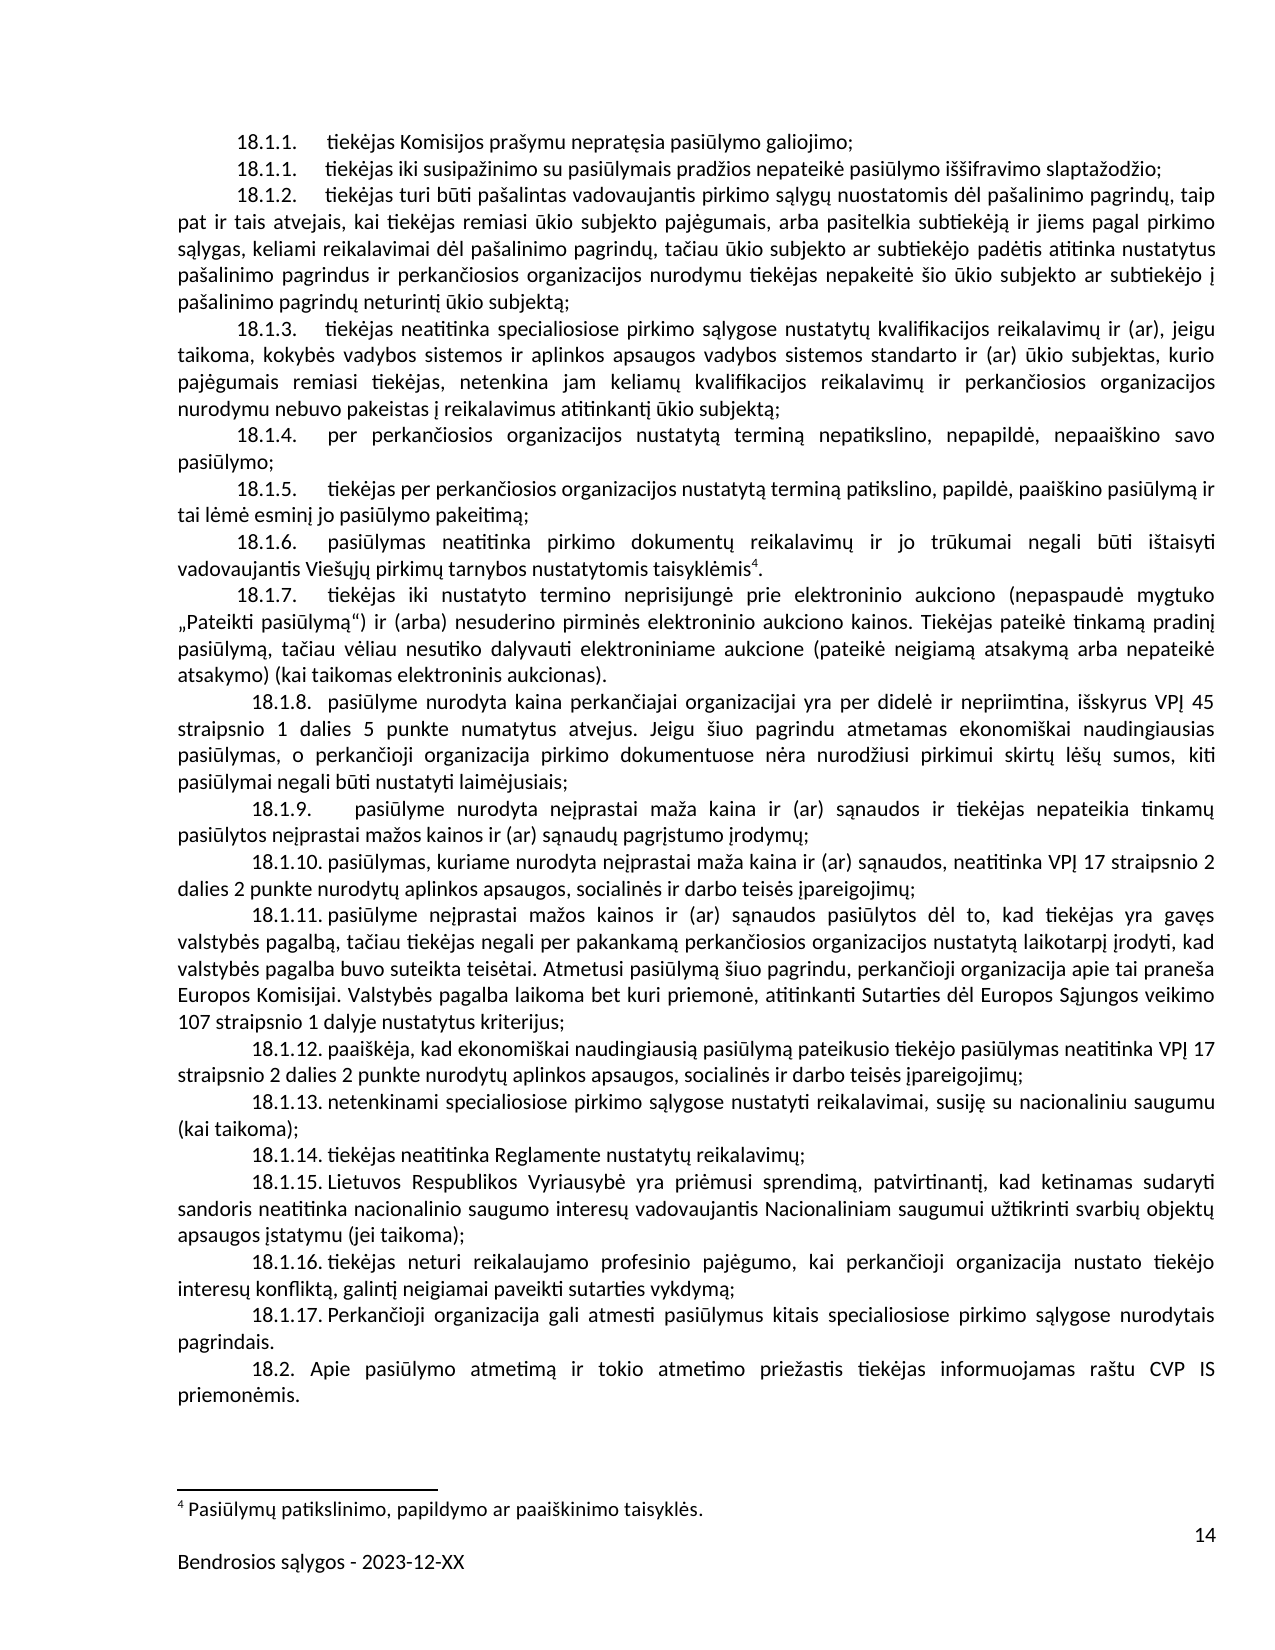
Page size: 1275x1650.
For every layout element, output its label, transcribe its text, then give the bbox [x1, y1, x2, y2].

list tiekėjas per perkančiosios organizacijos nustatytą terminą patikslino, papildė, paaiškino pasiūlymą ir tai lėmė esminį jo pasiūlymo pakeitimą; [177, 475, 1216, 528]
list pasiūlymas, kuriame nurodyta neįprastai maža kaina ir (ar) sąnaudos, neatitinka VPĮ 17 straipsnio 2 dalies 2 punkte nurodytų aplinkos apsaugos, socialinės ir darbo teisės įpareigojimų; [177, 848, 1216, 902]
list Lietuvos Respublikos Vyriausybė yra priėmusi sprendimą, patvirtinantį, kad ketinamas sudaryti sandoris neatitinka nacionalinio saugumo interesų vadovaujantis Nacionaliniam saugumui užtikrinti svarbių objektų apsaugos įstatymu (jei taikoma); [177, 1168, 1216, 1248]
list tiekėjas turi būti pašalintas vadovaujantis pirkimo sąlygų nuostatomis dėl pašalinimo pagrindų, taip pat ir tais atvejais, kai tiekėjas remiasi ūkio subjekto pajėgumais, arba pasitelkia subtiekėją ir jiems pagal pirkimo sąlygas, keliami reikalavimai dėl pašalinimo pagrindų, tačiau ūkio subjekto ar subtiekėjo padėtis atitinka nustatytus pašalinimo pagrindus ir perkančiosios organizacijos nurodymu tiekėjas nepakeitė šio ūkio subjekto ar subtiekėjo į pašalinimo pagrindų neturintį ūkio subjektą; [177, 182, 1216, 315]
list Perkančioji organizacija gali atmesti pasiūlymus kitais specialiosiose pirkimo sąlygose nurodytais pagrindais. [177, 1302, 1216, 1355]
list tiekėjas neatitinka specialiosiose pirkimo sąlygose nustatytų kvalifikacijos reikalavimų ir (ar), jeigu taikoma, kokybės vadybos sistemos ir aplinkos apsaugos vadybos sistemos standarto ir (ar) ūkio subjektas, kurio pajėgumais remiasi tiekėjas, netenkina jam keliamų kvalifikacijos reikalavimų ir perkančiosios organizacijos nurodymu nebuvo pakeistas į reikalavimus atitinkantį ūkio subjektą; [177, 315, 1216, 422]
list tiekėjas neatitinka Reglamente nustatytų reikalavimų; [177, 1142, 1216, 1168]
list paaiškėja, kad ekonomiškai naudingiausią pasiūlymą pateikusio tiekėjo pasiūlymas neatitinka VPĮ 17 straipsnio 2 dalies 2 punkte nurodytų aplinkos apsaugos, socialinės ir darbo teisės įpareigojimų; [177, 1035, 1216, 1088]
list pasiūlyme nurodyta kaina perkančiajai organizacijai yra per didelė ir nepriimtina, išskyrus VPĮ 45 straipsnio 1 dalies 5 punkte numatytus atvejus. Jeigu šiuo pagrindu atmetamas ekonomiškai naudingiausias pasiūlymas, o perkančioji organizacija pirkimo dokumentuose nėra nurodžiusi pirkimui skirtų lėšų sumos, kiti pasiūlymai negali būti nustatyti laimėjusiais; [177, 688, 1216, 795]
list tiekėjas iki susipažinimo su pasiūlymais pradžios nepateikė pasiūlymo iššifravimo slaptažodžio; [236, 155, 1216, 182]
list per perkančiosios organizacijos nustatytą terminą nepatikslino, nepapildė, nepaaiškino savo pasiūlymo; [177, 422, 1216, 475]
list pasiūlyme nurodyta neįprastai maža kaina ir (ar) sąnaudos ir tiekėjas nepateikia tinkamų pasiūlytos neįprastai mažos kainos ir (ar) sąnaudų pagrįstumo įrodymų; [177, 795, 1216, 848]
list tiekėjas neturi reikalaujamo profesinio pajėgumo, kai perkančioji organizacija nustato tiekėjo interesų konfliktą, galintį neigiamai paveikti sutarties vykdymą; [177, 1248, 1216, 1302]
list pasiūlymas neatitinka pirkimo dokumentų reikalavimų ir jo trūkumai negali būti ištaisyti vadovaujantis Viešųjų pirkimų tarnybos nustatytomis taisyklėmis. [177, 528, 1216, 582]
list pasiūlyme neįprastai mažos kainos ir (ar) sąnaudos pasiūlytos dėl to, kad tiekėjas yra gavęs valstybės pagalbą, tačiau tiekėjas negali per pakankamą perkančiosios organizacijos nustatytą laikotarpį įrodyti, kad valstybės pagalba buvo suteikta teisėtai. Atmetusi pasiūlymą šiuo pagrindu, perkančioji organizacija apie tai praneša Europos Komisijai. Valstybės pagalba laikoma bet kuri priemonė, atitinkanti Sutarties dėl Europos Sąjungos veikimo 107 straipsnio 1 dalyje nustatytus kriterijus; [177, 902, 1216, 1035]
list 18.1.1. tiekėjas Komisijos prašymu nepratęsia pasiūlymo galiojimo; [236, 128, 1216, 155]
list tiekėjas iki nustatyto termino neprisijungė prie elektroninio aukciono (nepaspaudė mygtuko „Pateikti pasiūlymą“) ir (arba) nesuderino pirminės elektroninio aukciono kainos. Tiekėjas pateikė tinkamą pradinį pasiūlymą, tačiau vėliau nesutiko dalyvauti elektroniniame aukcione (pateikė neigiamą atsakymą arba nepateikė atsakymo) (kai taikomas elektroninis aukcionas). [177, 582, 1216, 688]
list Apie pasiūlymo atmetimą ir tokio atmetimo priežastis tiekėjas informuojamas raštu CVP IS priemonėmis. [177, 1355, 1216, 1408]
list netenkinami specialiosiose pirkimo sąlygose nustatyti reikalavimai, susiję su nacionaliniu saugumu (kai taikoma); [177, 1088, 1216, 1142]
